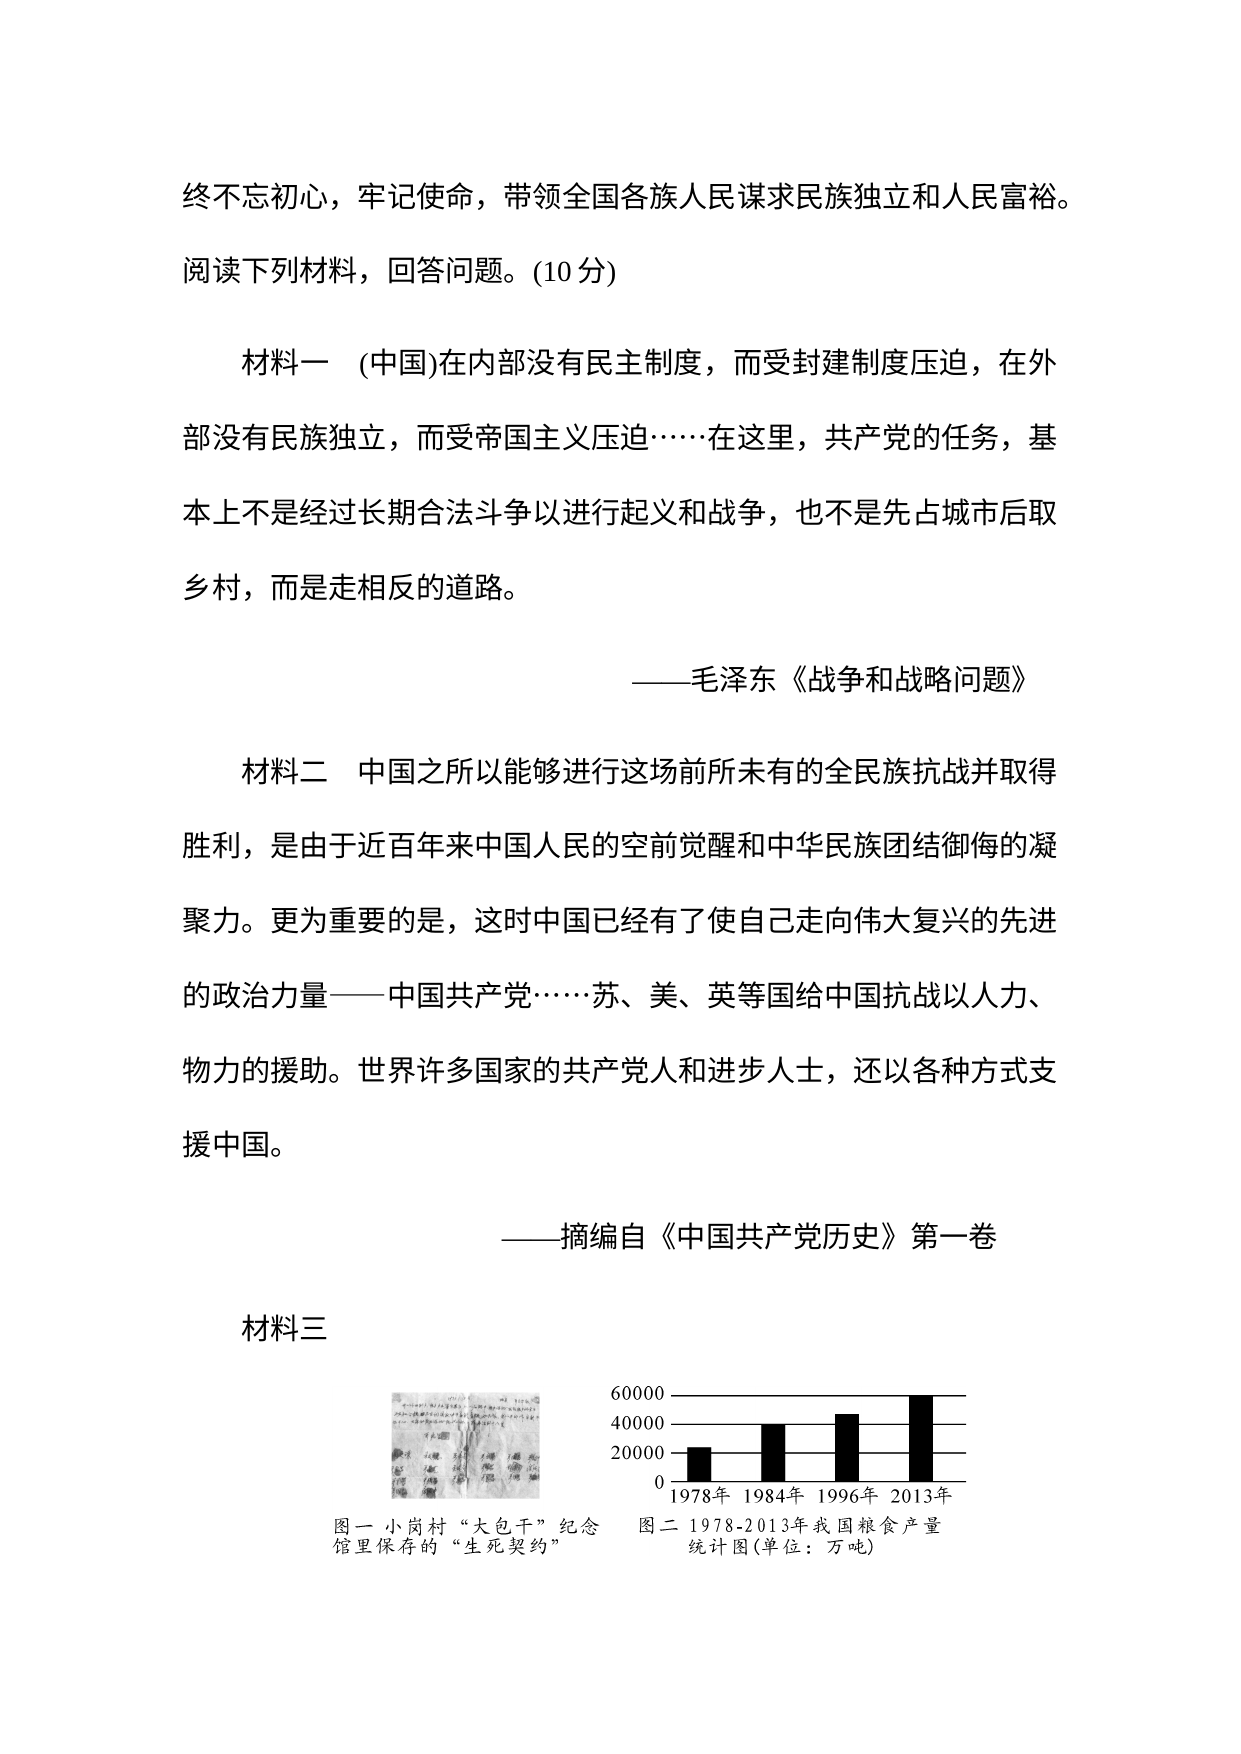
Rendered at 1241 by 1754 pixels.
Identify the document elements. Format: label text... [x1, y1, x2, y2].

text 材料二 中国之所以能够进行这场前所未有的全民族抗战并取得胜利，是由于近百年来中国人民的空前觉醒和中华民族团结御侮的凝聚力。更为重要的是，这时中国已经有了使自己走向伟大复兴的先进的政治力量——中国共产党……苏、美、英等国给中国抗战以人力、物力的援助。世界许多国家的共产党人和进步人士，还以各种方式支援中国。 [183, 737, 1058, 1175]
text ——毛泽东《战争和战略问题》 [183, 645, 1058, 710]
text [183, 162, 1058, 302]
text 材料三 [183, 1294, 1058, 1359]
text ——摘编自《中国共产党历史》第一卷 [183, 1202, 1058, 1267]
picture [332, 1386, 967, 1556]
text 材料一 (中国)在内部没有民主制度，而受封建制度压迫，在外部没有民族独立，而受帝国主义压迫……在这里，共产党的任务，基本上不是经过长期合法斗争以进行起义和战争，也不是先占城市后取乡村，而是走相反的道路。 [183, 329, 1058, 618]
